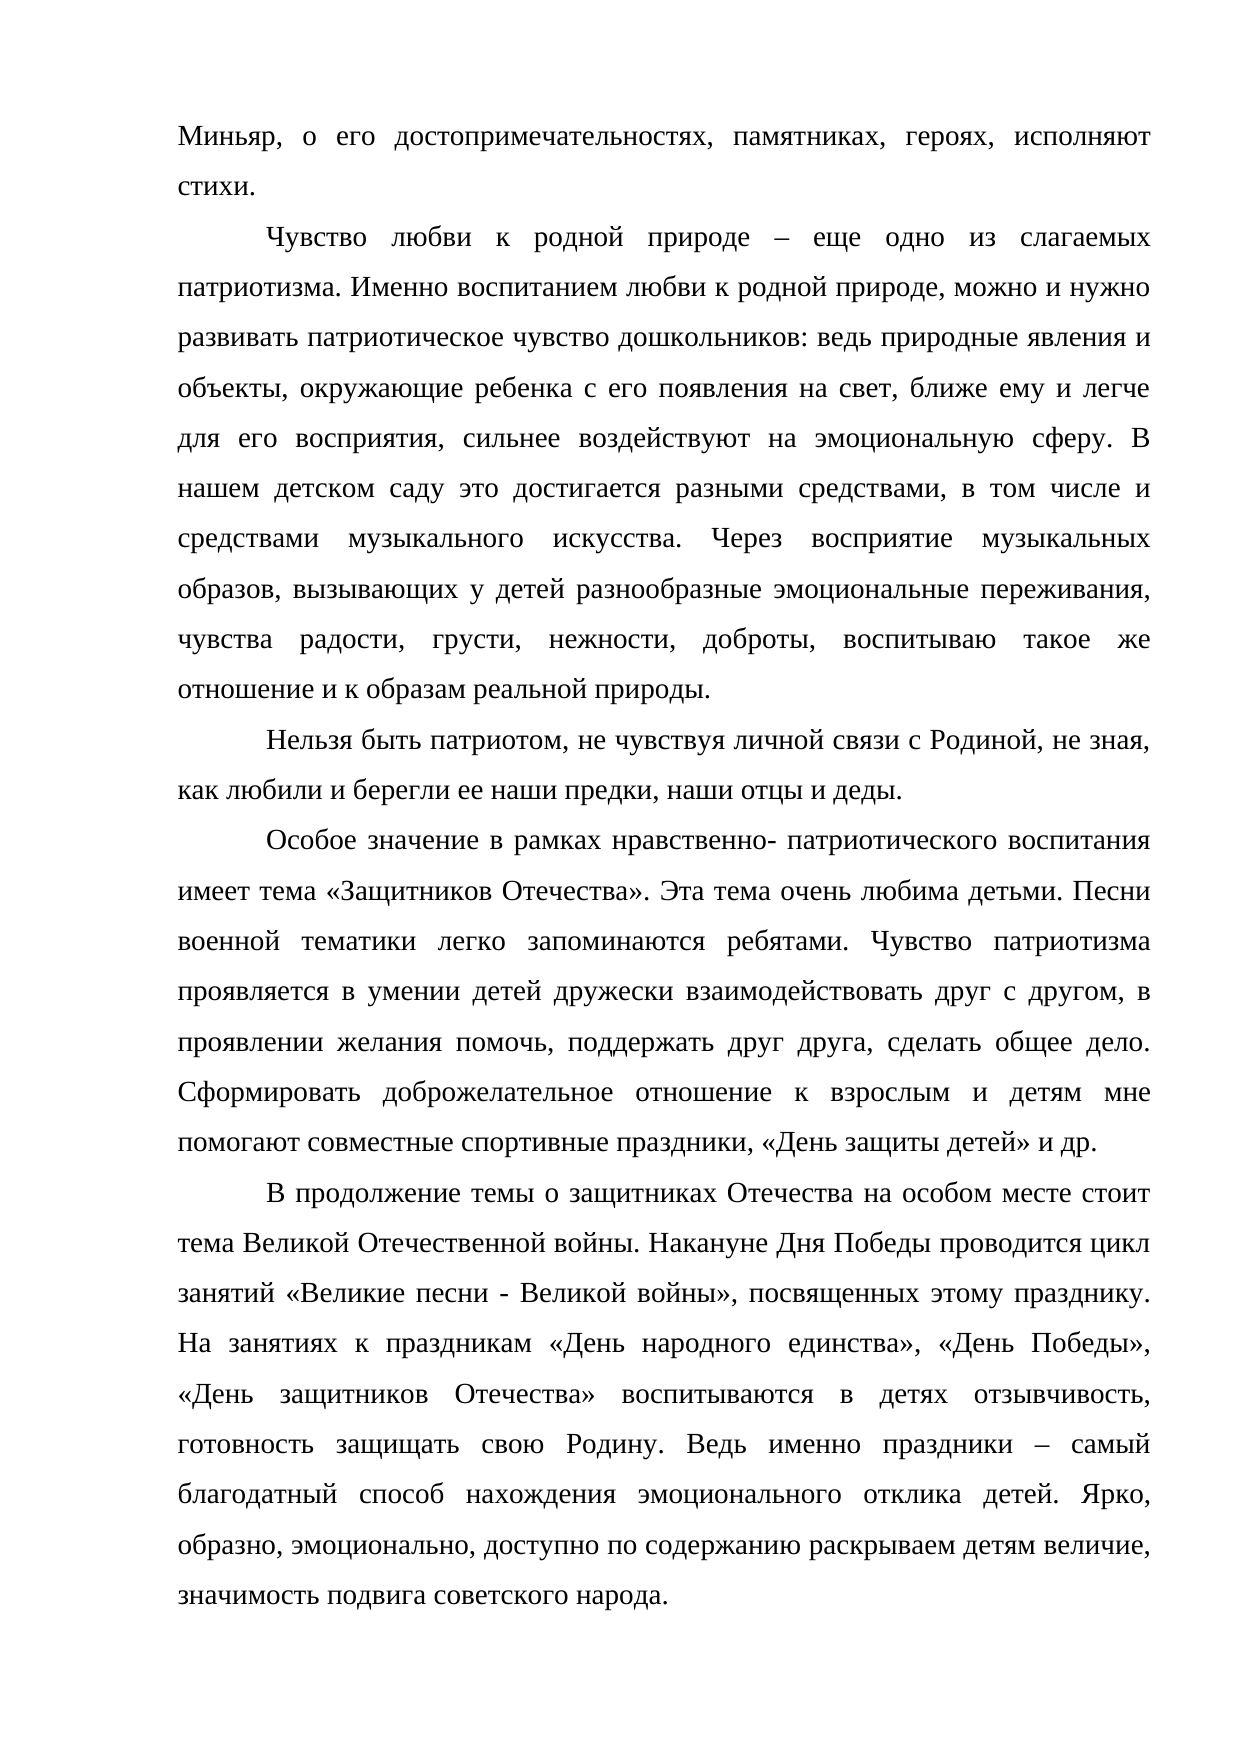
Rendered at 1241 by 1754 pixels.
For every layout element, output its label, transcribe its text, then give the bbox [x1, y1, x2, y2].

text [177, 118, 1152, 202]
text Нельзя быть патриотом, не чувствуя личной связи с Родиной, не зная, как любили и берегли ее наши предки, наши отцы и деды. [177, 722, 1152, 806]
text Чувство любви к родной природе – еще одно из слагаемых патриотизма. Именно воспитанием любви к родной природе, можно и нужно развивать патриотическое чувство дошкольников: ведь природные явления и объекты, окружающие ребенка с его появления на свет, ближе ему и легче для его восприятия, сильнее воздействуют на эмоциональную сферу. В нашем детском саду это достигается разными средствами, в том числе и средствами музыкального искусства. Через восприятие музыкальных образов, вызывающих у детей разнообразные эмоциональные переживания, чувства радости, грусти, нежности, доброты, воспитываю такое же отношение и к образам реальной природы. [177, 219, 1152, 705]
text Особое значение в рамках нравственно- патриотического воспитания имеет тема «Защитников Отечества». Эта тема очень любима детьми. Песни военной тематики легко запоминаются ребятами. Чувство патриотизма проявляется в умении детей дружески взаимодействовать друг с другом, в проявлении желания помочь, поддержать друг друга, сделать общее дело. Сформировать доброжелательное отношение к взрослым и детям мне помогают совместные спортивные праздники, «День защиты детей» и др. [177, 822, 1152, 1158]
text В продолжение темы о защитниках Отечества на особом месте стоит тема Великой Отечественной войны. Накануне Дня Победы проводится цикл занятий «Великие песни - Великой войны», посвященных этому празднику. На занятиях к праздникам «День народного единства», «День Победы», «День защитников Отечества» воспитываются в детях отзывчивость, готовность защищать свою Родину. Ведь именно праздники – самый благодатный способ нахождения эмоционального отклика детей. Ярко, образно, эмоционально, доступно по содержанию раскрываем детям величие, значимость подвига советского народа. [177, 1175, 1152, 1611]
